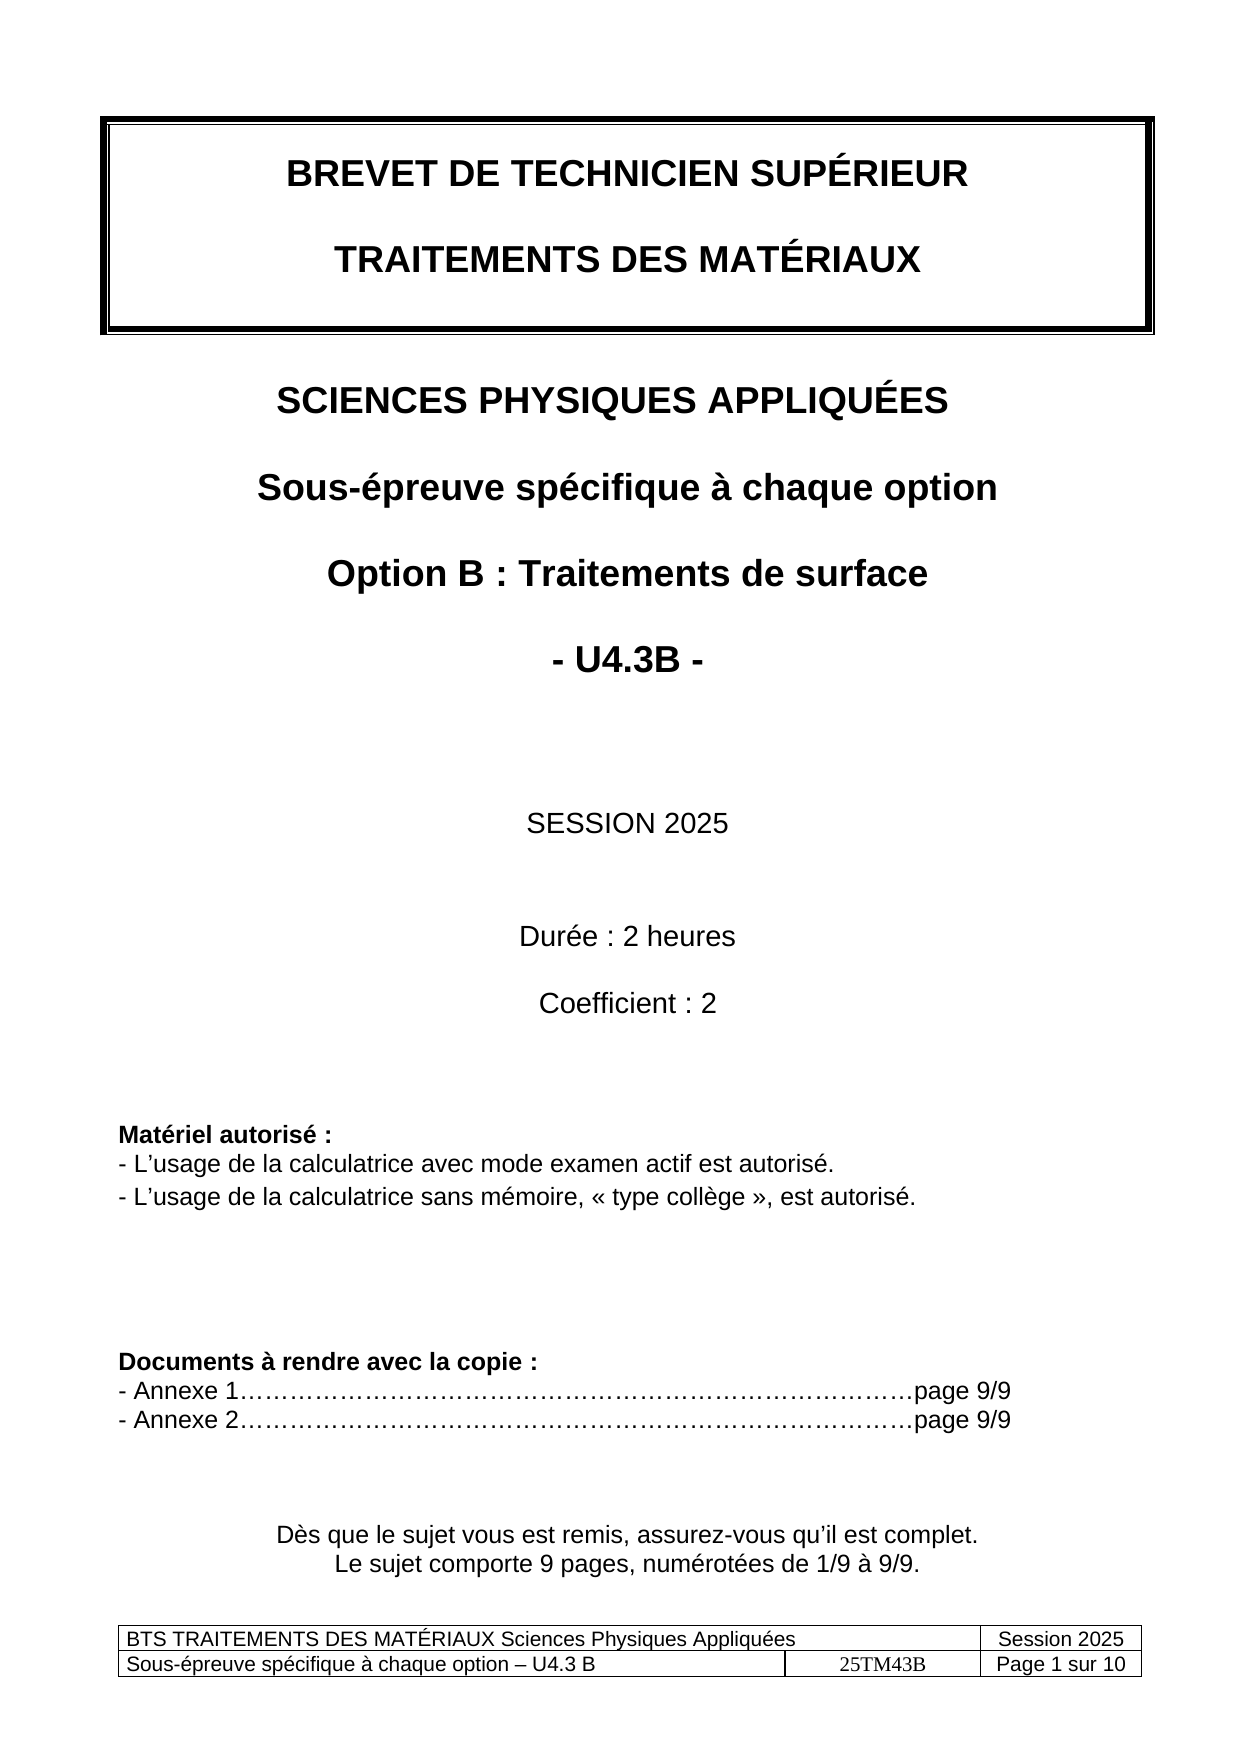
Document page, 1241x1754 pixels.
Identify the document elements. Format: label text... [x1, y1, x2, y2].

subtitle SESSION 2025 [118, 806, 1137, 839]
text Le sujet comporte 9 pages, numérotées de 1/9 à 9/9. [118, 1548, 1137, 1577]
text Dès que le sujet vous est remis, assurez-vous qu’il est complet. [118, 1520, 1137, 1548]
subtitle Sous-épreuve spécifique à chaque option [118, 465, 1137, 508]
text - Annexe 2………………………………………………………………………page 9/9 [118, 1405, 1137, 1433]
text Coefficient : 2 [118, 986, 1137, 1020]
subtitle - U4.3B - [118, 637, 1137, 680]
subtitle SCIENCES Physiques APPLIQUÉES [88, 378, 1137, 422]
text Durée : 2 heures [118, 919, 1137, 953]
text - Annexe 1………………………………………………………………………page 9/9 [118, 1376, 1137, 1405]
text TRAITEMENTS DES MATÉRIAUX [118, 238, 1137, 281]
text Documents à rendre avec la copie : [118, 1347, 1137, 1376]
text BREVET DE TECHNICIEN SUPÉRIEUR [118, 151, 1137, 194]
text - L’usage de la calculatrice avec mode examen actif est autorisé. [118, 1149, 1137, 1178]
text Matériel autorisé : [118, 1120, 1137, 1149]
text - L’usage de la calculatrice sans mémoire, « type collège », est autorisé. [118, 1182, 1137, 1211]
subtitle Option B : Traitements de surface [118, 551, 1137, 594]
